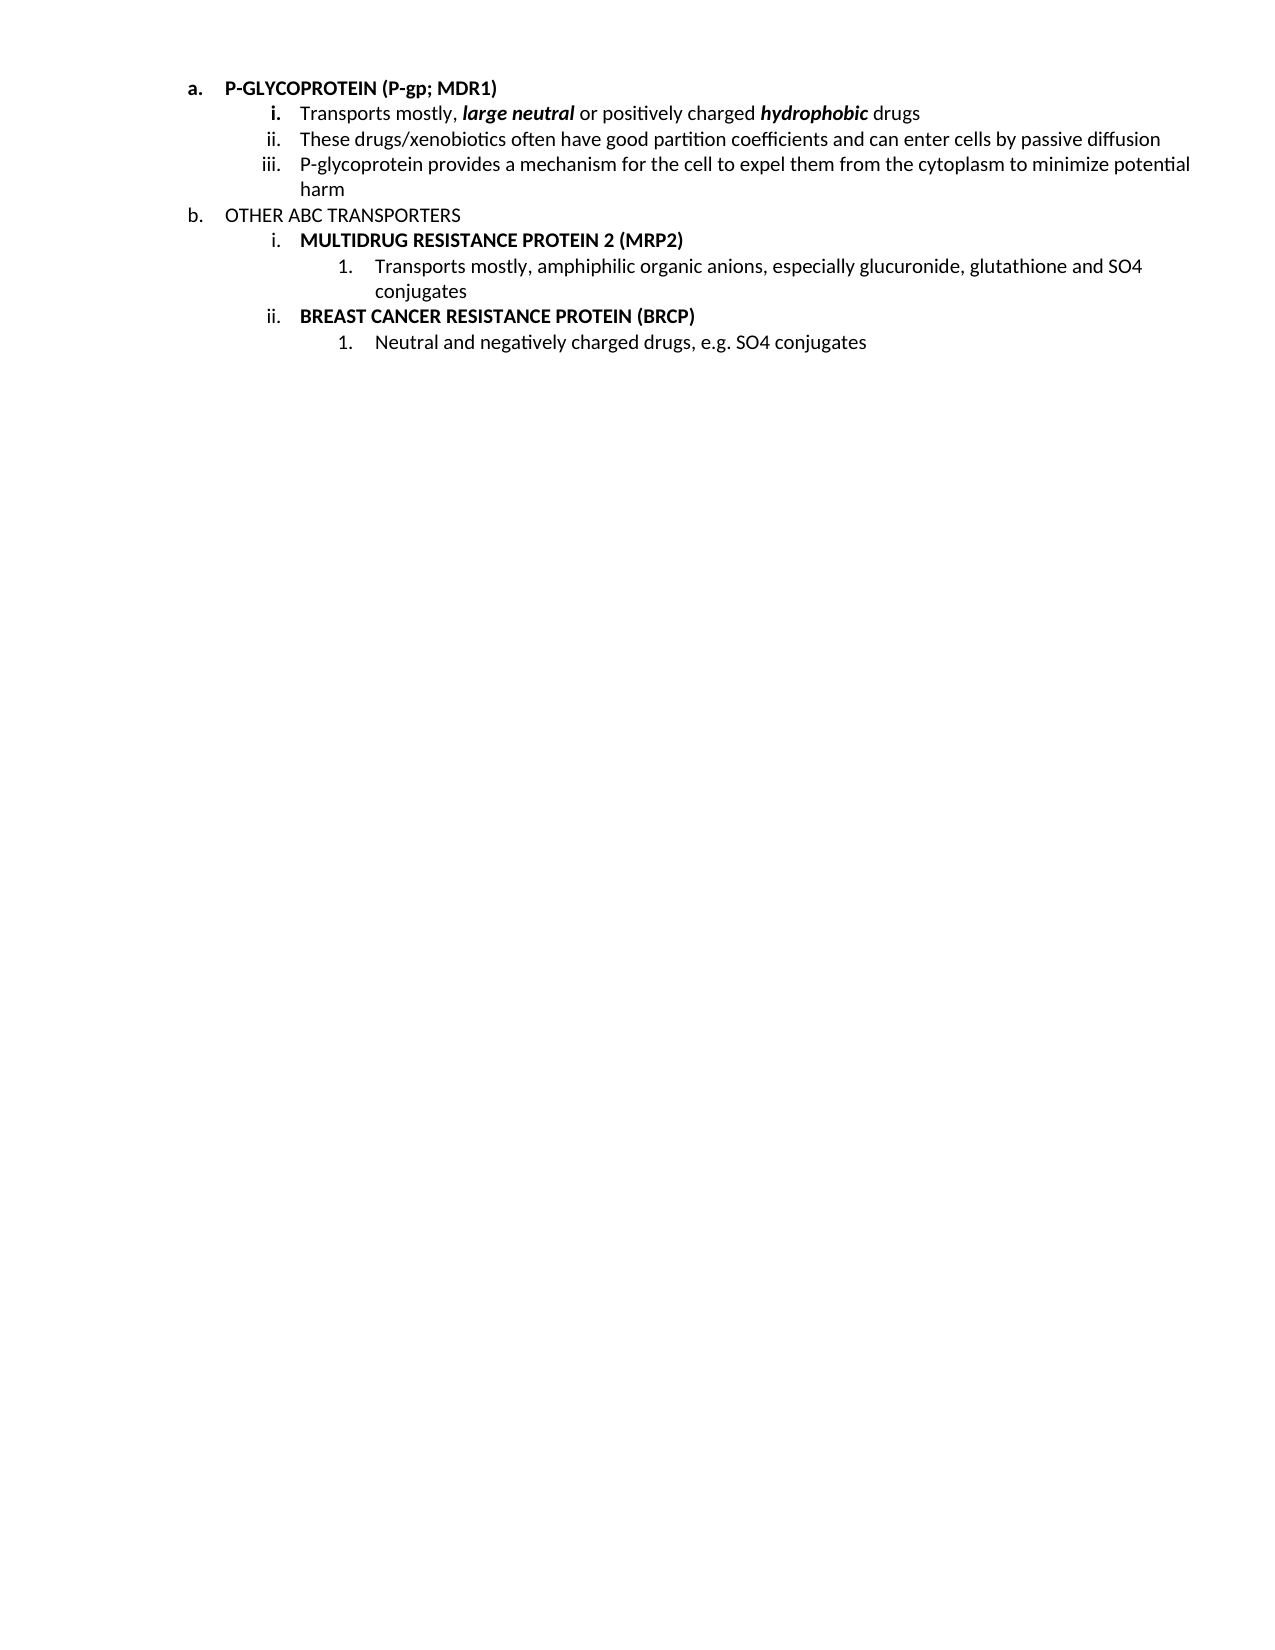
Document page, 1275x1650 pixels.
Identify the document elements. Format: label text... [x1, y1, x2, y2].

list P-GLYCOPROTEIN (P-gp; MDR1) [187, 75, 1200, 100]
list These drugs/xenobiotics often have good partition coefficients and can enter cells by passive diffusion [281, 126, 1200, 151]
list P-glycoprotein provides a mechanism for the cell to expel them from the cytoplasm to minimize potential harm [281, 151, 1200, 202]
list Neutral and negatively charged drugs, e.g. SO4 conjugates [337, 329, 1200, 354]
list MULTIDRUG RESISTANCE PROTEIN 2 (MRP2) [281, 227, 1200, 253]
list Transports mostly, large neutral or positively charged hydrophobic drugs [281, 100, 1200, 126]
list BREAST CANCER RESISTANCE PROTEIN (BRCP) [281, 304, 1200, 329]
list OTHER ABC TRANSPORTERS [187, 202, 1200, 227]
list Transports mostly, amphiphilic organic anions, especially glucuronide, glutathione and SO4 conjugates [337, 253, 1200, 304]
